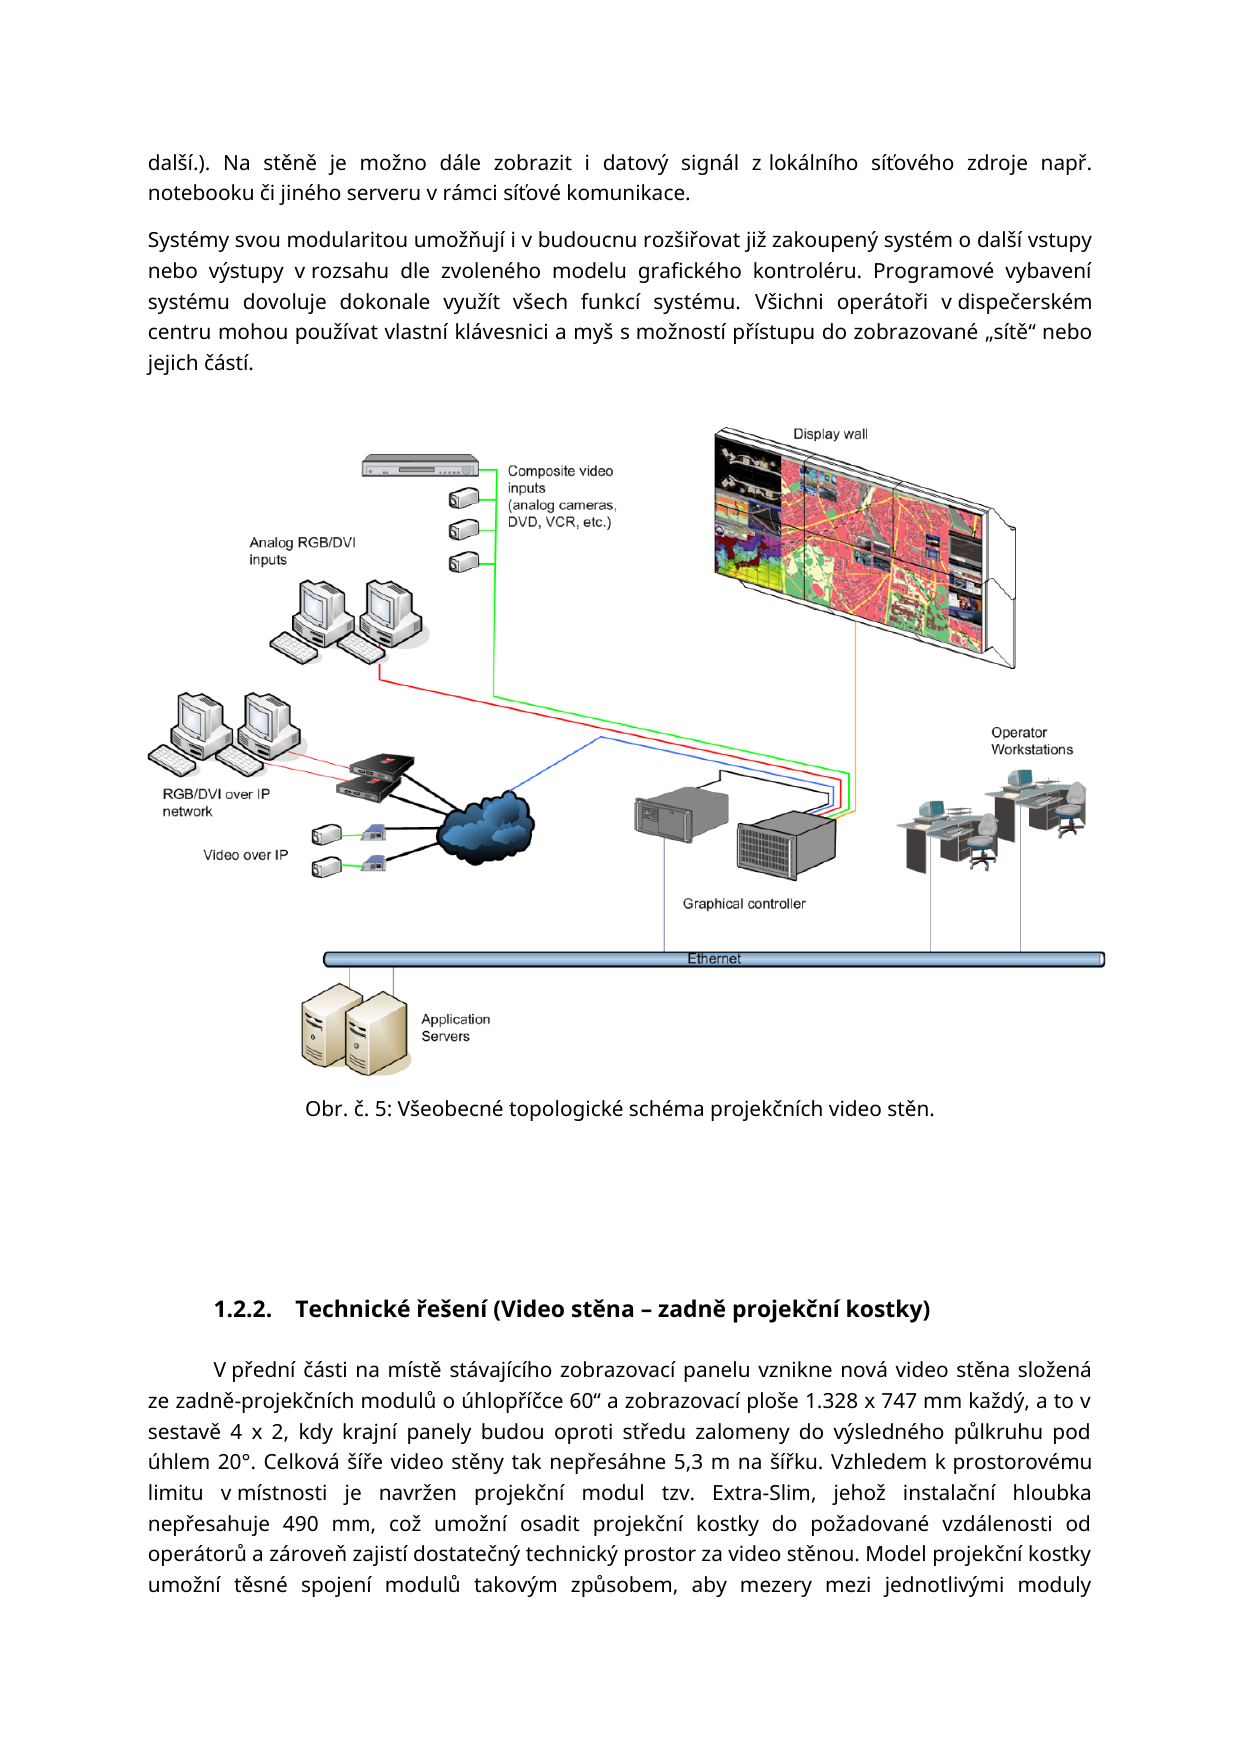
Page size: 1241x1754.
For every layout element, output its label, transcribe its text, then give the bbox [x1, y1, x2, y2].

picture [147, 423, 1106, 1076]
text Obr. č. 5: Všeobecné topologické schéma projekčních video stěn. [148, 1094, 1093, 1123]
text Systémy svou modularitou umožňují i v budoucnu rozšiřovat již zakoupený systém o další vstupy nebo výstupy v rozsahu dle zvoleného modelu grafického kontroléru. Programové vybavení systému dovoluje dokonale využít všech funkcí systému. Všichni operátoři v dispečerském centru mohou používat vlastní klávesnici a myš s možností přístupu do zobrazované „sítě“ nebo jejich částí. [148, 226, 1093, 376]
list Technické řešení (Video stěna – zadně projekční kostky) [213, 1293, 1093, 1324]
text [148, 148, 1093, 207]
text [148, 1356, 1093, 1598]
